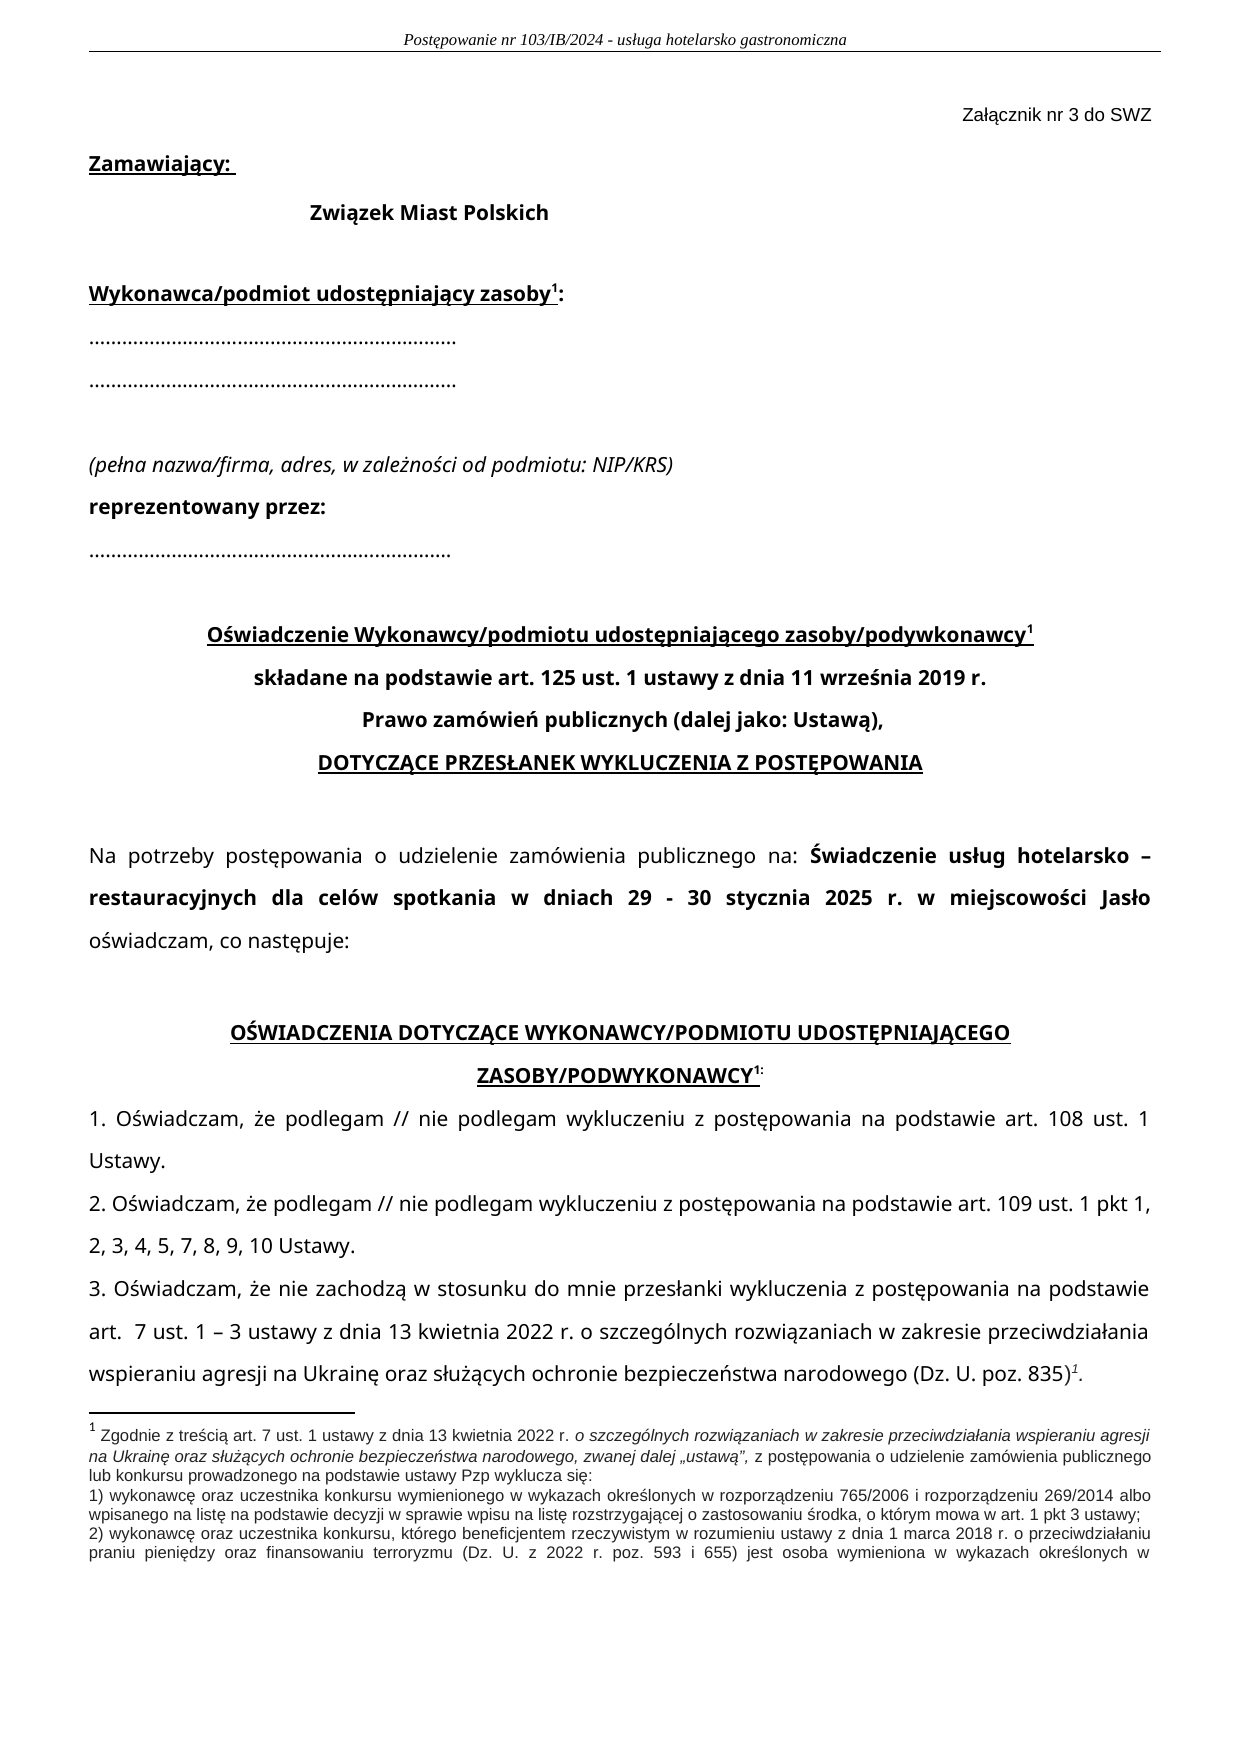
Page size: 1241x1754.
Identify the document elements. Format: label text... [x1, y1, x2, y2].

text Prawo zamówień publicznych (dalej jako: Ustawą), [89, 706, 1152, 734]
text ………………………………….……………………… [89, 365, 620, 393]
text (pełna nazwa/firma, adres, w zależności od podmiotu: NIP/KRS) [89, 450, 1152, 478]
text OŚWIADCZENIA DOTYCZĄCE WYKONAWCY/PODMIOTU UDOSTĘPNIAJĄCEGO ZASOBY/PODWYKONAWCY1: [89, 1018, 1152, 1089]
text ………………………………….……………………… [89, 322, 620, 351]
text 3. Oświadczam, że nie zachodzą w stosunku do mnie przesłanki wykluczenia z postępowania na podstawie art. 7 ust. 1 – 3 ustawy z dnia 13 kwietnia 2022 r. o szczególnych rozwiązaniach w zakresie przeciwdziałania wspieraniu agresji na Ukrainę oraz służących ochronie bezpieczeństwa narodowego (Dz. U. poz. 835). [89, 1274, 1152, 1388]
text 1. Oświadczam, że podlegam // nie podlegam wykluczeniu z postępowania na podstawie art. 108 ust. 1 Ustawy. [89, 1104, 1152, 1175]
text Oświadczenie Wykonawcy/podmiotu udostępniającego zasoby/podywkonawcy1 [89, 620, 1152, 649]
text Zamawiający: [89, 149, 1152, 178]
text Wykonawca/podmiot udostępniający zasoby1: [89, 279, 1152, 308]
text Związek Miast Polskich [89, 198, 1152, 226]
text DOTYCZĄCE PRZESŁANEK WYKLUCZENIA Z POSTĘPOWANIA [89, 748, 1152, 777]
text 2. Oświadczam, że podlegam // nie podlegam wykluczeniu z postępowania na podstawie art. 109 ust. 1 pkt 1, 2, 3, 4, 5, 7, 8, 9, 10 Ustawy. [89, 1189, 1152, 1260]
text reprezentowany przez: [89, 492, 1152, 521]
text Załącznik nr 3 do SWZ [89, 103, 1152, 125]
text składane na podstawie art. 125 ust. 1 ustawy z dnia 11 września 2019 r. [89, 663, 1152, 691]
text ……………………………………………..…………. [89, 535, 650, 563]
text Na potrzeby postępowania o udzielenie zamówienia publicznego na: Świadczenie usług hotelarsko – restauracyjnych dla celów spotkania w dniach 29 - 30 stycznia 2025 r. w miejscowości Jasło oświadczam, co następuje: [89, 841, 1152, 954]
